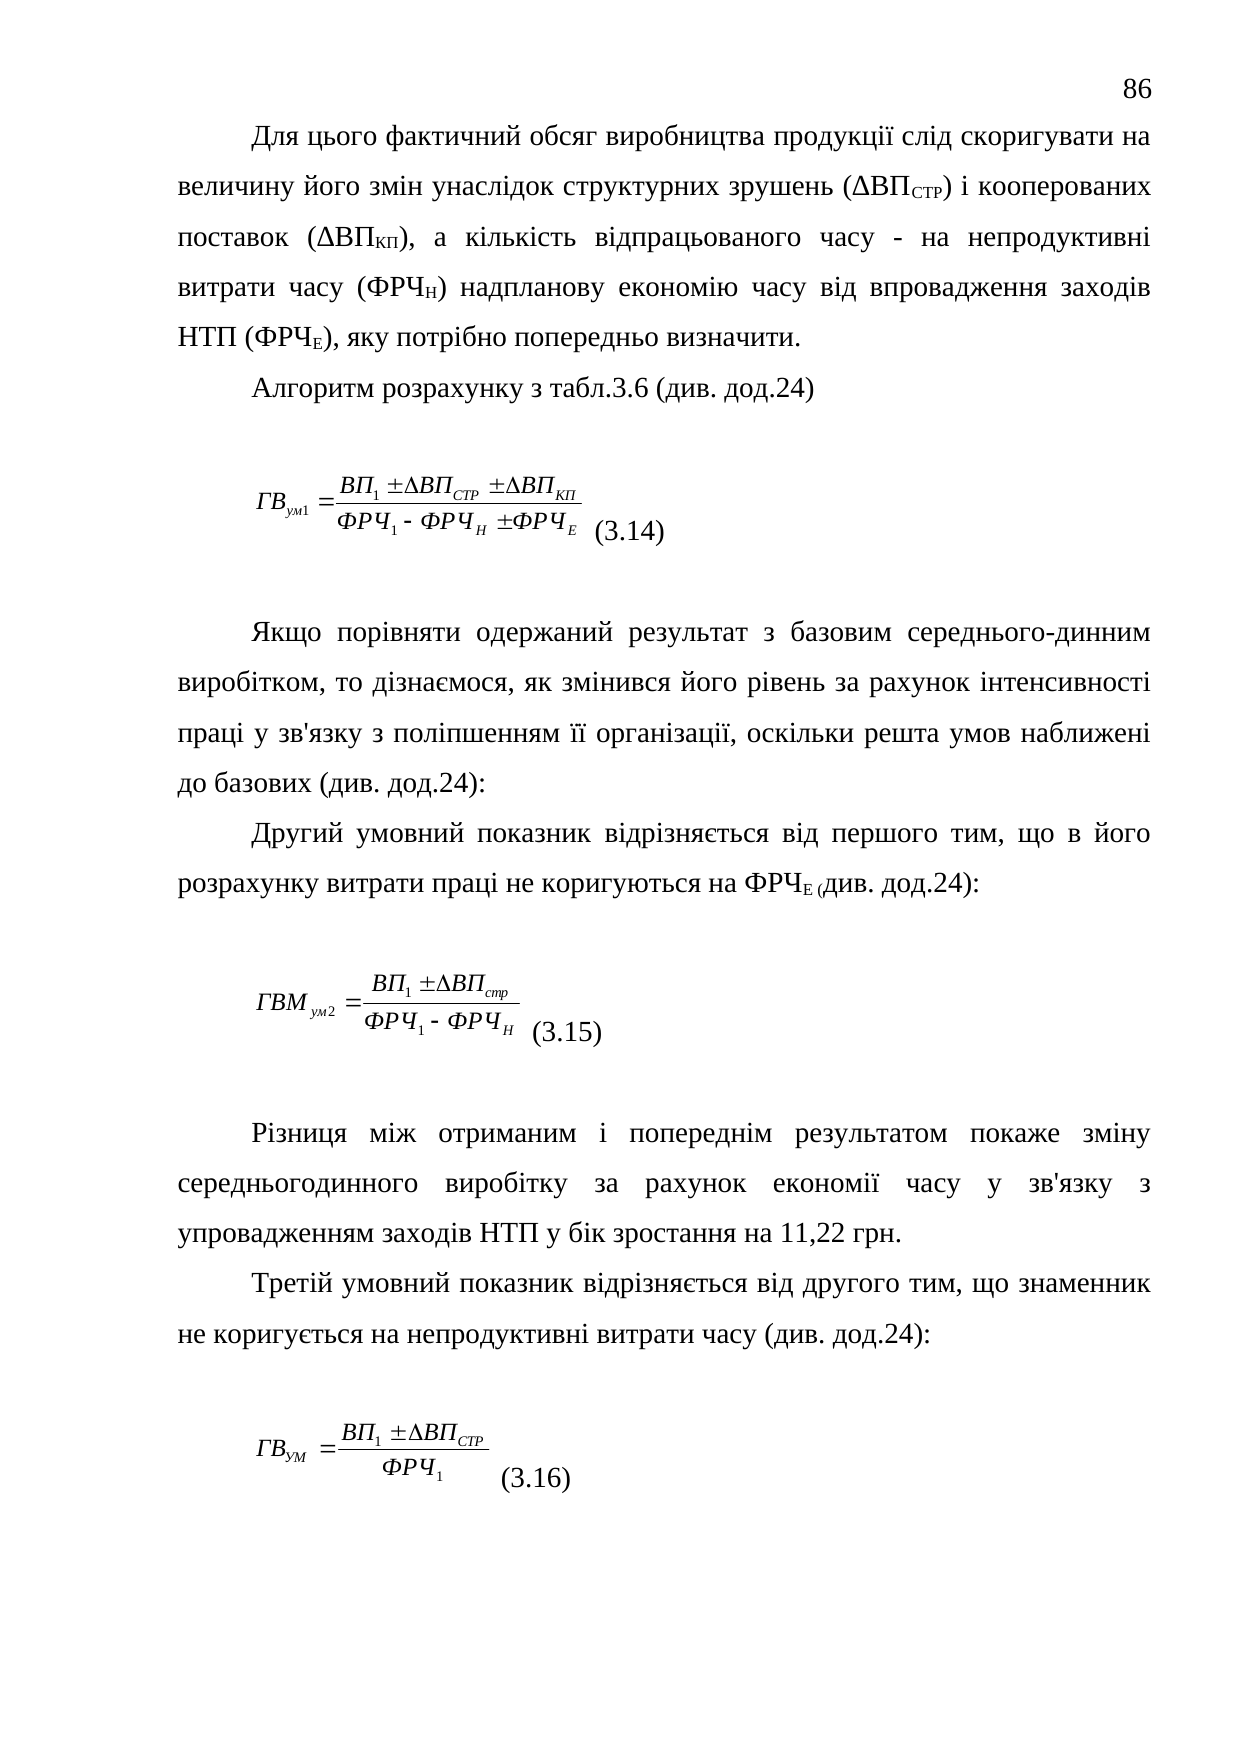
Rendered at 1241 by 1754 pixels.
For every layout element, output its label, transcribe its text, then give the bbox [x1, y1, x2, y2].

text Якщо порівняти одержаний результат з базовим середнього-динним виробітком, то дізнаємося, як змінився його рівень за рахунок інтенсивності праці у зв'язку з поліпшенням її організації, оскільки решта умов наближені до базових (див. дод.24): [177, 614, 1152, 798]
text Алгоритм розрахунку з табл.3.6 (див. дод.24) [177, 370, 1152, 403]
text (3.15) [177, 966, 1152, 1048]
text (3.16) [177, 1417, 1152, 1493]
text Третій умовний показник відрізняється від другого тим, що знаменник не коригується на непродуктивні витрати часу (див. дод.24): [177, 1266, 1152, 1349]
text (3.14) [177, 470, 1152, 547]
text Другий умовний показник відрізняється від першого тим, що в його розрахунку витрати праці не коригуються на ФРЧЕ (див. дод.24): [177, 815, 1152, 899]
text Різниця між отриманим і попереднім результатом покаже зміну середньогодинного виробітку за рахунок економії часу у зв'язку з упровадженням заходів НТП у бік зростання на 11,22 грн. [177, 1115, 1152, 1249]
text Для цього фактичний обсяг виробництва продукції слід скоригувати на величину його змін унаслідок структурних зрушень (∆ВПСТР) і кооперованих поставок (∆ВПКП), а кількість відпрацьованого часу - на непродуктивні витрати часу (ФРЧН) надпланову економію часу від впровадження заходів НТП (ФРЧЕ), яку потрібно попередньо визначити. [177, 118, 1152, 353]
